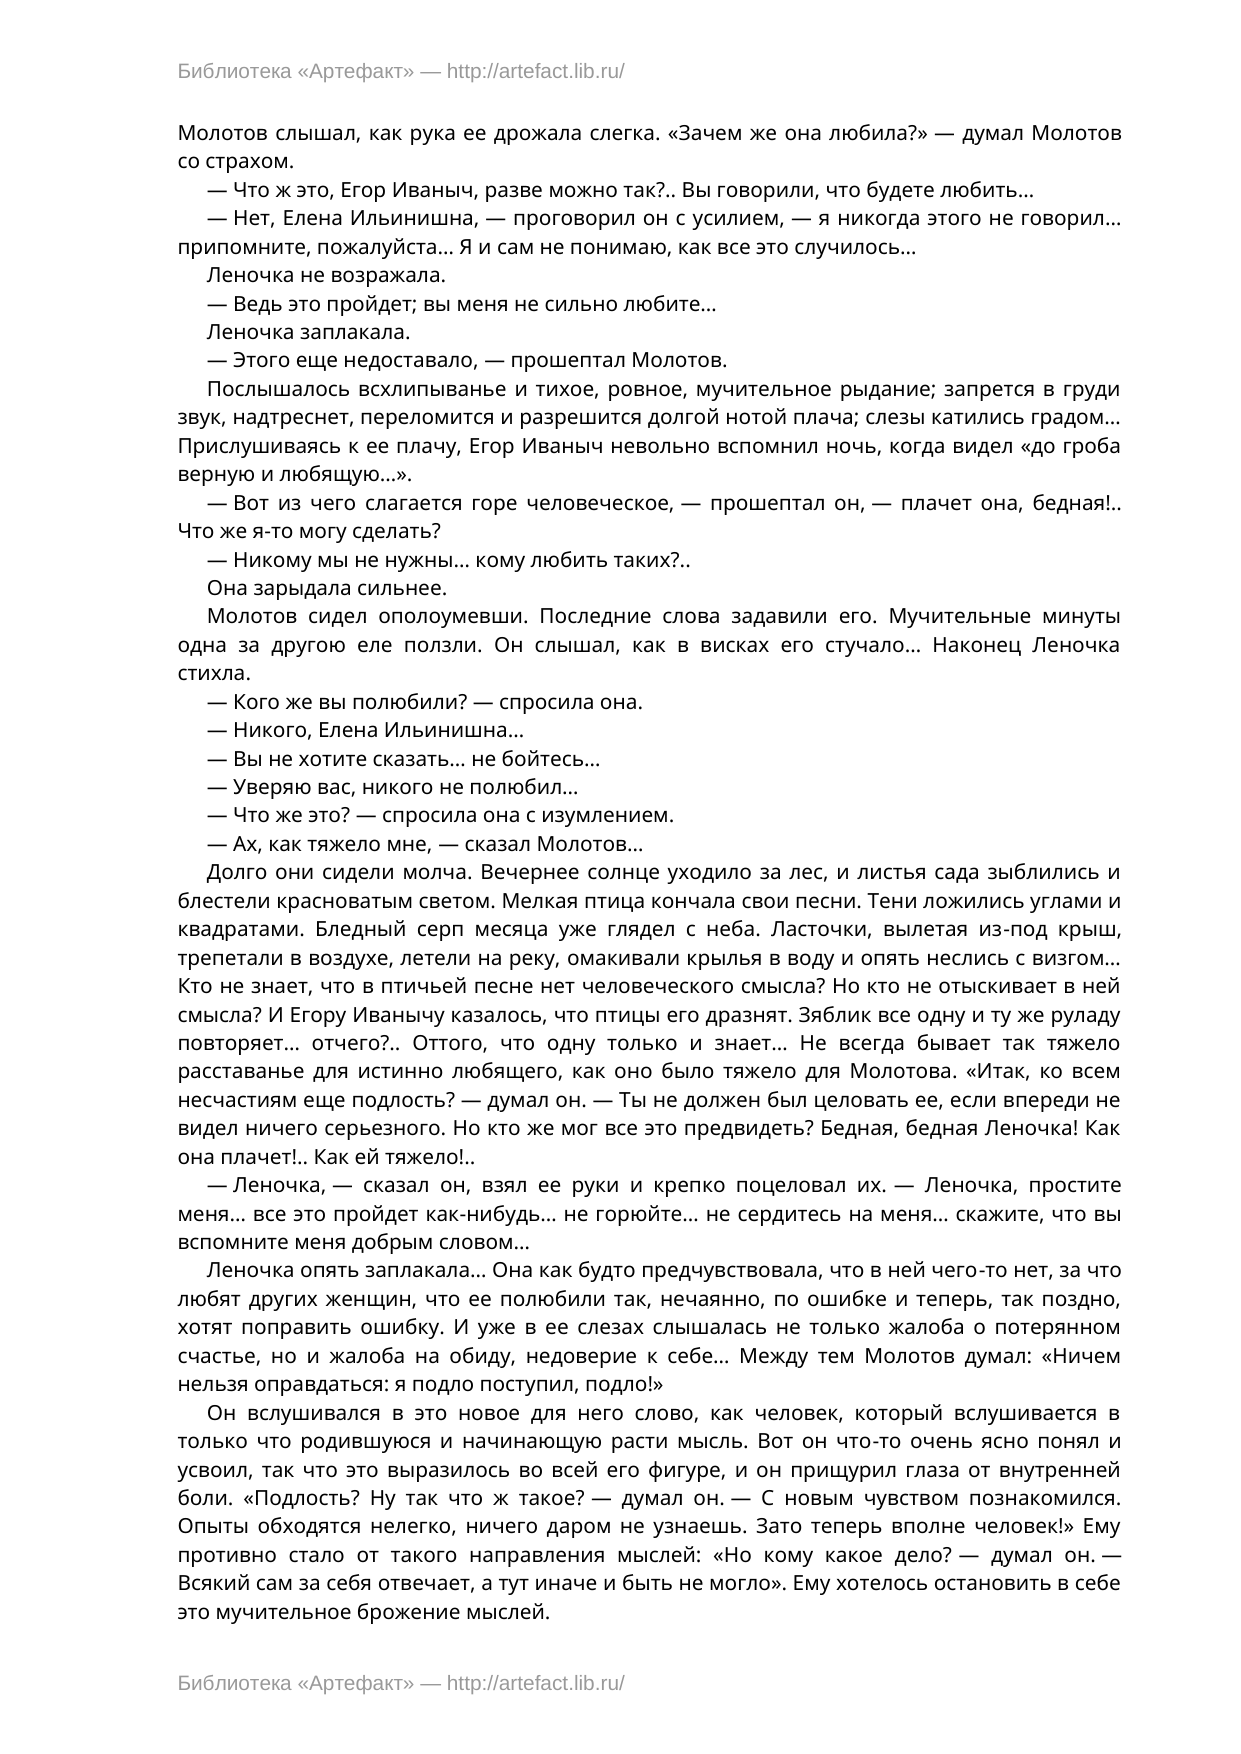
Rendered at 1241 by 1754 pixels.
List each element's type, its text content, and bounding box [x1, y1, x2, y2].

text — Ах, как тяжело мне, — сказал Молотов… [177, 829, 1122, 857]
text Леночка опять заплакала… Она как будто предчувствовала, что в ней чего-то нет, за что любят других женщин, что ее полюбили так, нечаянно, по ошибке и теперь, так поздно, хотят поправить ошибку. И уже в ее слезах слышалась не только жалоба о потерянном счастье, но и жалоба на обиду, недоверие к себе… Между тем Молотов думал: «Ничем нельзя оправдаться: я подло поступил, подло!» [177, 1256, 1122, 1398]
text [177, 118, 1122, 175]
text — Что ж это, Егор Иваныч, разве можно так?.. Вы говорили, что будете любить… [177, 175, 1122, 203]
text — Уверяю вас, никого не полюбил… [177, 772, 1122, 801]
text Молотов сидел ополоумевши. Последние слова задавили его. Мучительные минуты одна за другою еле ползли. Он слышал, как в висках его стучало… Наконец Леночка стихла. [177, 602, 1122, 687]
text Долго они сидели молча. Вечернее солнце уходило за лес, и листья сада зыблились и блестели красноватым светом. Мелкая птица кончала свои песни. Тени ложились углами и квадратами. Бледный серп месяца уже глядел с неба. Ласточки, вылетая из-под крыш, трепетали в воздухе, летели на реку, омакивали крылья в воду и опять неслись с визгом… Кто не знает, что в птичьей песне нет человеческого смысла? Но кто не отыскивает в ней смысла? И Егору Иванычу казалось, что птицы его дразнят. Зяблик все одну и ту же руладу повторяет… отчего?.. Оттого, что одну только и знает… Не всегда бывает так тяжело расставанье для истинно любящего, как оно было тяжело для Молотова. «Итак, ко всем несчастиям еще подлость? — думал он. — Ты не должен был целовать ее, если впереди не видел ничего серьезного. Но кто же мог все это предвидеть? Бедная, бедная Леночка! Как она плачет!.. Как ей тяжело!.. [177, 857, 1122, 1170]
text Послышалось всхлипыванье и тихое, ровное, мучительное рыдание; запрется в груди звук, надтреснет, переломится и разрешится долгой нотой плача; слезы катились градом… Прислушиваясь к ее плачу, Егор Иваныч невольно вспомнил ночь, когда видел «до гроба верную и любящую…». [177, 374, 1122, 488]
text — Кого же вы полюбили? — спросила она. [177, 687, 1122, 715]
text Она зарыдала сильнее. [177, 573, 1122, 602]
text — Что же это? — спросила она с изумлением. [177, 801, 1122, 829]
text Он вслушивался в это новое для него слово, как человек, который вслушивается в только что родившуюся и начинающую расти мысль. Вот он что-то очень ясно понял и усвоил, так что это выразилось во всей его фигуре, и он прищурил глаза от внутренней боли. «Подлость? Ну так что ж такое? — думал он. — С новым чувством познакомился. Опыты обходятся нелегко, ничего даром не узнаешь. Зато теперь вполне человек!» Ему противно стало от такого направления мыслей: «Но кому какое дело? — думал он. — Всякий сам за себя отвечает, а тут иначе и быть не могло». Ему хотелось остановить в себе это мучительное брожение мыслей. [177, 1398, 1122, 1625]
text — Леночка, — сказал он, взял ее руки и крепко поцеловал их. — Леночка, простите меня… все это пройдет как-нибудь… не горюйте… не сердитесь на меня… скажите, что вы вспомните меня добрым словом… [177, 1170, 1122, 1256]
text — Нет, Елена Ильинишна, — проговорил он с усилием, — я никогда этого не говорил… припомните, пожалуйста… Я и сам не понимаю, как все это случилось… [177, 203, 1122, 260]
text Леночка не возражала. [177, 260, 1122, 289]
text — Ведь это пройдет; вы меня не сильно любите… [177, 289, 1122, 317]
text — Вы не хотите сказать… не бойтесь… [177, 744, 1122, 772]
text Леночка заплакала. [177, 317, 1122, 346]
text — Никому мы не нужны… кому любить таких?.. [177, 545, 1122, 573]
text — Вот из чего слагается горе человеческое, — прошептал он, — плачет она, бедная!.. Что же я-то могу сделать? [177, 488, 1122, 545]
text — Никого, Елена Ильинишна… [177, 715, 1122, 744]
text — Этого еще недоставало, — прошептал Молотов. [177, 346, 1122, 374]
